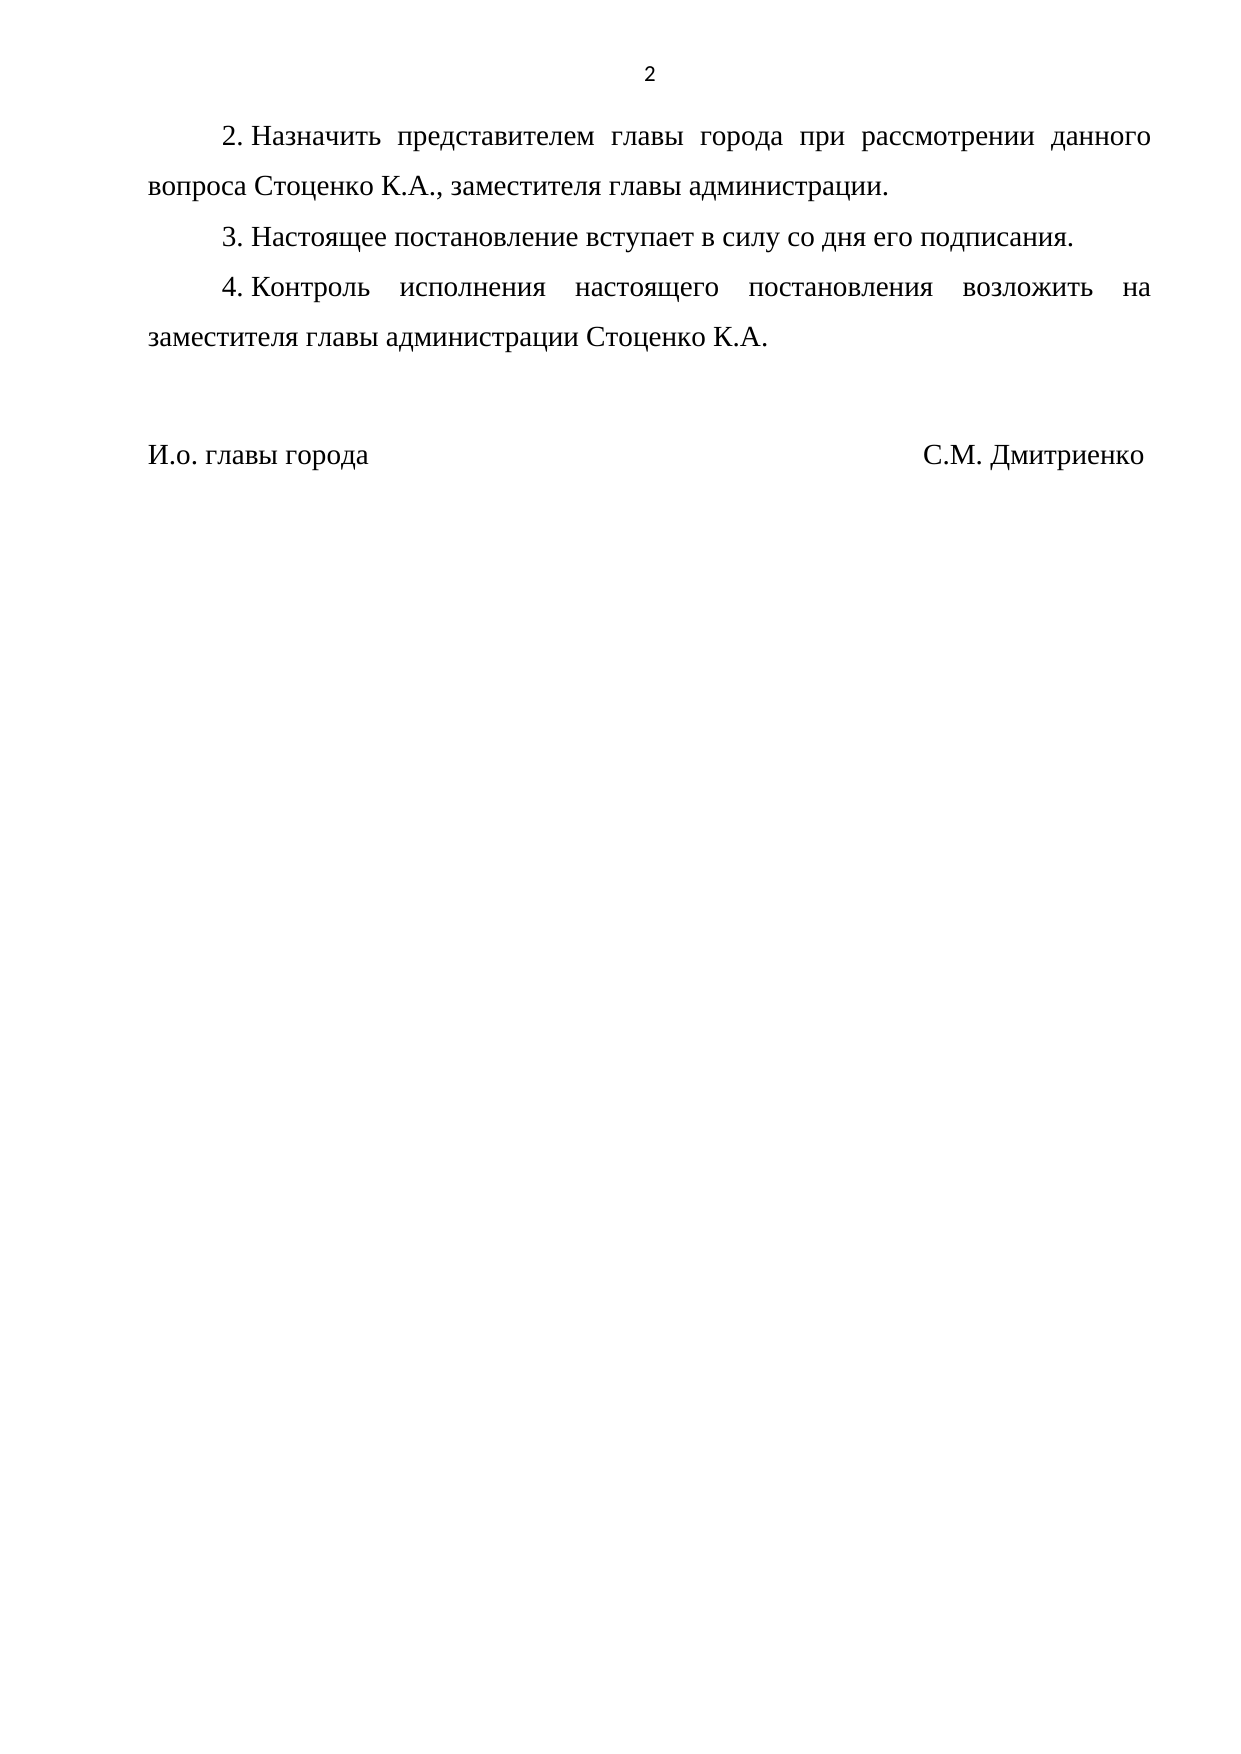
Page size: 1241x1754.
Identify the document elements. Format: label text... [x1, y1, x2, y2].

text 2. Назначить представителем главы города при рассмотрении данного вопроса Стоценко К.А., заместителя главы администрации. [148, 118, 1152, 202]
text И.о. главы города С.М. Дмитриенко [148, 437, 1152, 470]
text 3. Настоящее постановление вступает в силу со дня его подписания. [148, 219, 1152, 252]
text 4. Контроль исполнения настоящего постановления возложить на заместителя главы администрации Стоценко К.А. [148, 269, 1152, 353]
